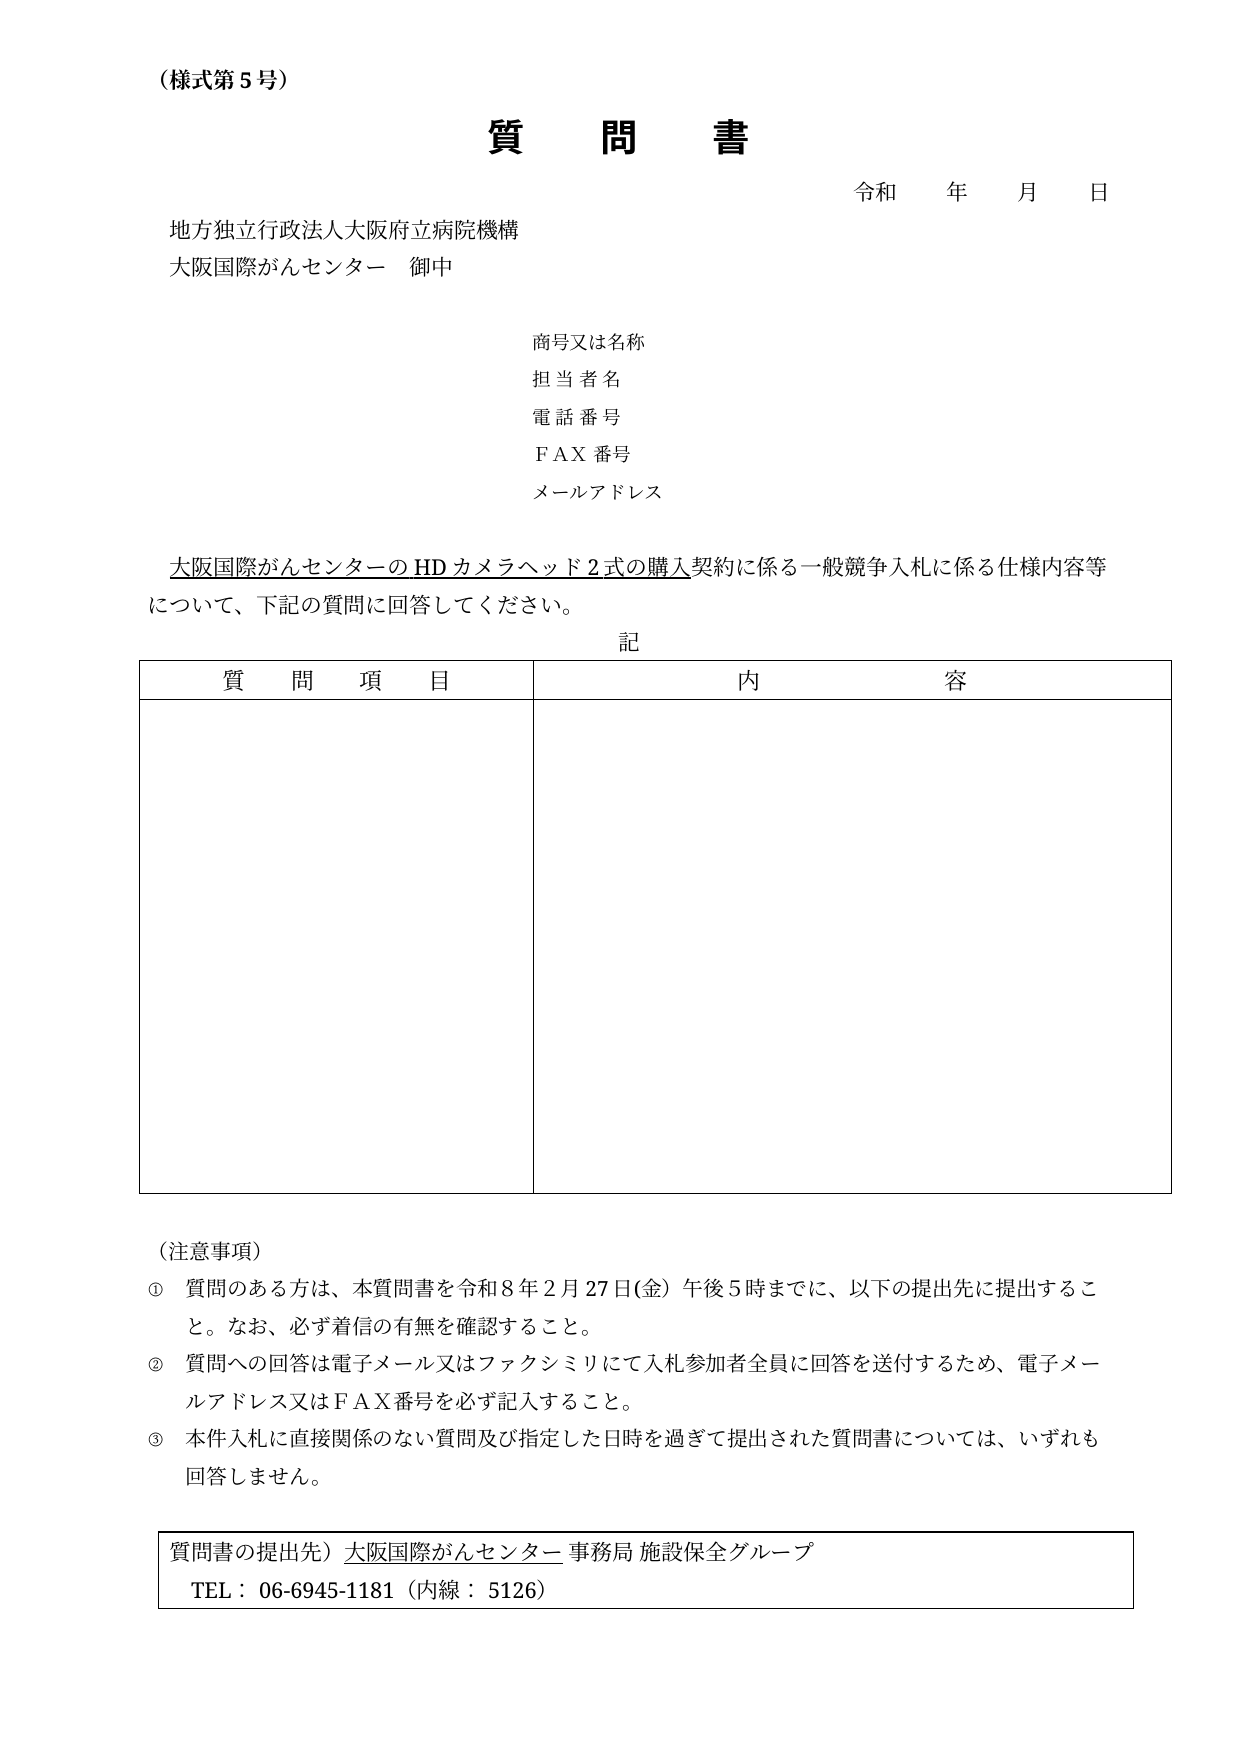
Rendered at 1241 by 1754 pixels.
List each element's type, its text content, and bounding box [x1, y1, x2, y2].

table_header 内 容 [534, 661, 1171, 698]
table_cell [140, 700, 533, 1193]
text 電 話 番 号 [148, 397, 1110, 435]
text （様式第5号） [148, 60, 1085, 97]
text 大阪国際がんセンター 御中 [148, 247, 1110, 285]
text ＦＡＸ 番号 [148, 435, 1110, 472]
table_header 質 問 項 目 [140, 661, 533, 698]
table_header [159, 1533, 1133, 1607]
list 質問への回答は電子メール又はファクシミリにて入札参加者全員に回答を送付するため、電子メールアドレス又はＦＡＸ番号を必ず記入すること。 [148, 1344, 1110, 1419]
list 質問のある方は、本質問書を令和８年２月27日(金）午後５時までに、以下の提出先に提出すること。なお、必ず着信の有無を確認すること。 [148, 1269, 1110, 1344]
text 担 当 者 名 [148, 360, 1110, 397]
text 地方独立行政法人大阪府立病院機構 [148, 210, 1110, 247]
list 本件入札に直接関係のない質問及び指定した日時を過ぎて提出された質問書については、いずれも回答しません。 [148, 1419, 1110, 1494]
text 質 問 書 [148, 97, 1089, 172]
text 商号又は名称 [148, 322, 1110, 360]
text メールアドレス [148, 472, 1110, 510]
subtitle 記 [148, 622, 1110, 660]
text 大阪国際がんセンターのHDカメラヘッド2式の購入契約に係る一般競争入札に係る仕様内容等について、下記の質問に回答してください。 [148, 547, 1110, 622]
table_cell [534, 700, 1171, 1193]
text （注意事項） [148, 1231, 1110, 1269]
text 令和 年 月 日 [148, 172, 1110, 210]
